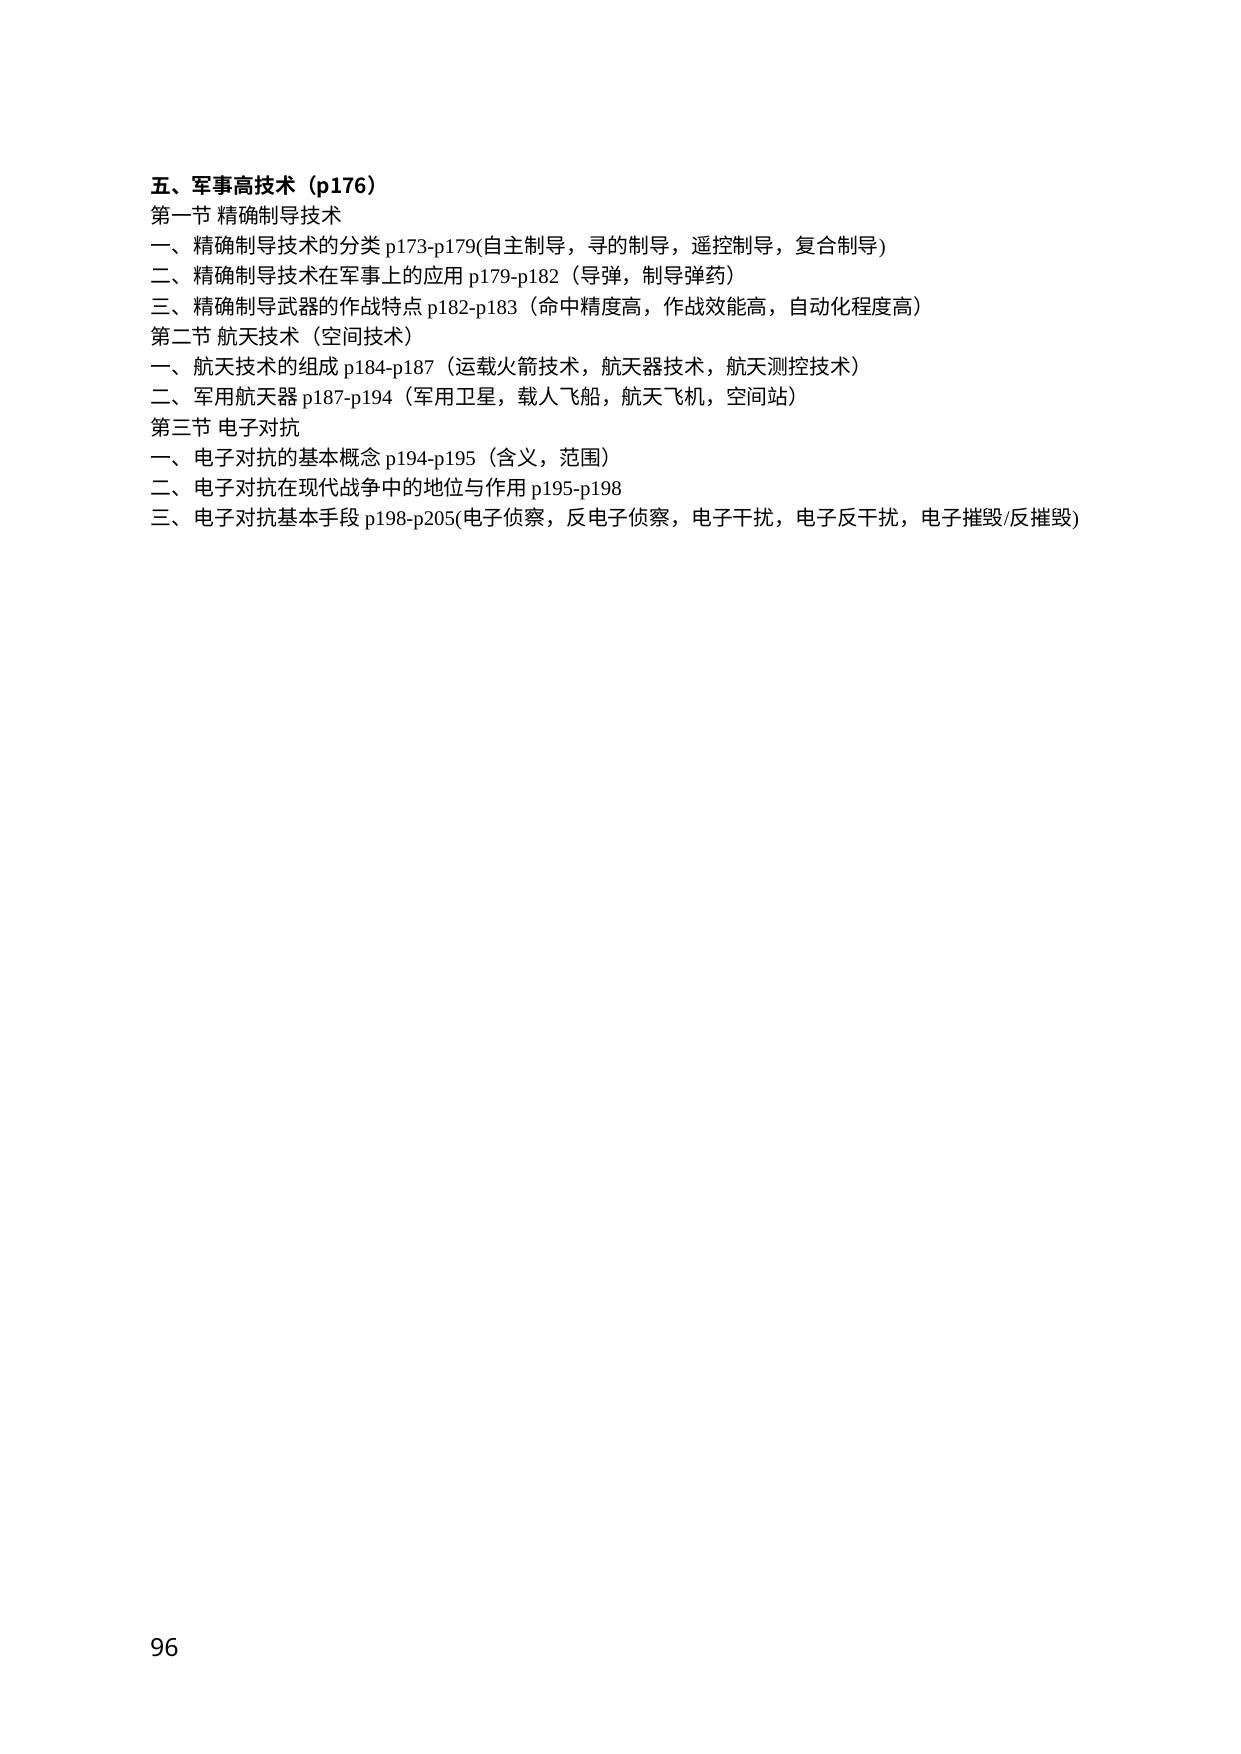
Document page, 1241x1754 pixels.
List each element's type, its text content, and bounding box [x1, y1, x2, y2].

text 第三节 电子对抗 [150, 411, 1090, 441]
text 第一节 精确制导技术 [150, 199, 1090, 229]
list 精确制导技术在军事上的应用p179-p182（导弹，制导弹药） [150, 260, 1090, 290]
list 航天技术的组成p184-p187（运载火箭技术，航天器技术，航天测控技术） [150, 350, 1090, 381]
list 精确制导武器的作战特点p182-p183（命中精度高，作战效能高，自动化程度高） [150, 290, 1090, 320]
list 军用航天器p187-p194（军用卫星，载人飞船，航天飞机，空间站） [150, 381, 1090, 411]
text 第二节 航天技术（空间技术） [150, 320, 1090, 350]
list 精确制导技术的分类p173-p179(自主制导，寻的制导，遥控制导，复合制导) [150, 229, 1090, 260]
list 电子对抗的基本概念p194-p195（含义，范围） [150, 441, 1090, 471]
list 电子对抗在现代战争中的地位与作用p195-p198 [150, 471, 1090, 501]
text 五、军事高技术（p176） [150, 169, 1090, 199]
list 电子对抗基本手段p198-p205(电子侦察，反电子侦察，电子干扰，电子反干扰，电子摧毁/反摧毁) [150, 501, 1090, 532]
